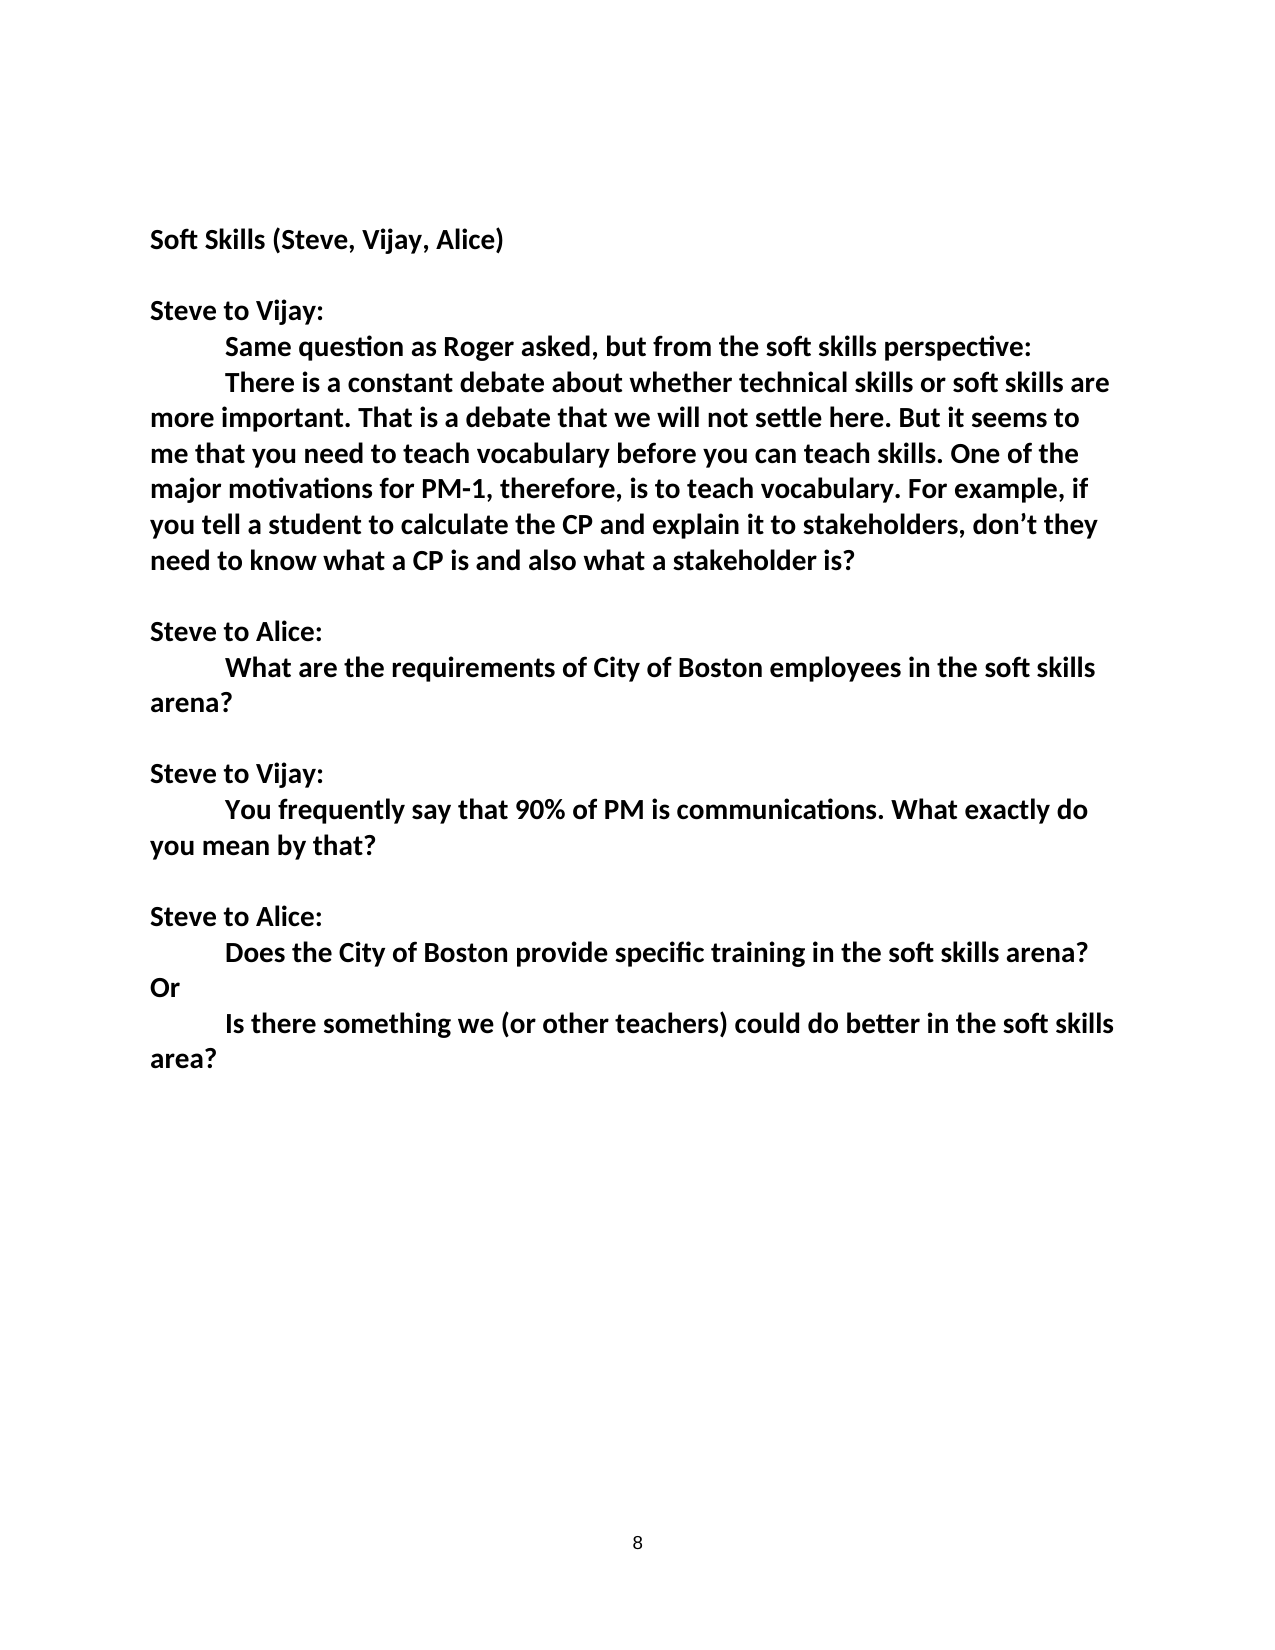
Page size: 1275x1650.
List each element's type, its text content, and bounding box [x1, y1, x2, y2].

text Steve to Alice: [150, 898, 1125, 934]
text Soft Skills (Steve, Vijay, Alice) [150, 221, 1125, 257]
text Steve to Alice: [150, 613, 1125, 649]
text Steve to Vijay: [150, 292, 1125, 328]
text Or [150, 969, 1125, 1005]
text Steve to Vijay: [150, 756, 1125, 791]
text What are the requirements of City of Boston employees in the soft skills arena? [150, 649, 1125, 720]
text There is a constant debate about whether technical skills or soft skills are more important. That is a debate that we will not settle here. But it seems to me that you need to teach vocabulary before you can teach skills. One of the major motivations for PM-1, therefore, is to teach vocabulary. For example, if you tell a student to calculate the CP and explain it to stakeholders, don’t they need to know what a CP is and also what a stakeholder is? [150, 364, 1125, 577]
text You frequently say that 90% of PM is communications. What exactly do you mean by that? [150, 791, 1125, 862]
text Same question as Roger asked, but from the soft skills perspective: [150, 328, 1125, 364]
text Does the City of Boston provide specific training in the soft skills arena? [150, 934, 1125, 969]
text Is there something we (or other teachers) could do better in the soft skills area? [150, 1005, 1125, 1076]
